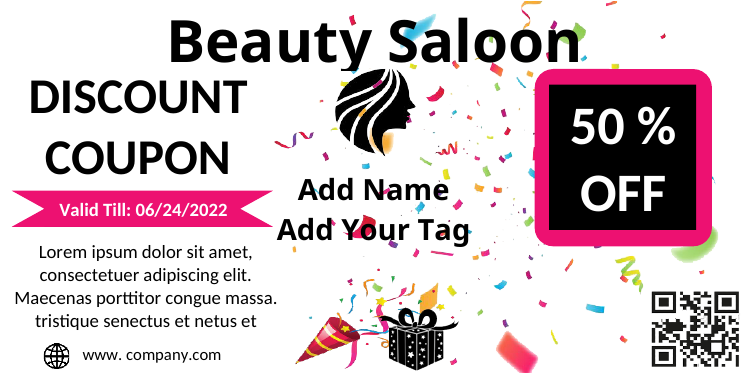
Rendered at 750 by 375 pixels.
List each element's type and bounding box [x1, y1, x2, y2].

picture [244, 33, 261, 45]
picture [244, 1, 748, 373]
picture [43, 343, 70, 369]
picture [250, 47, 261, 56]
